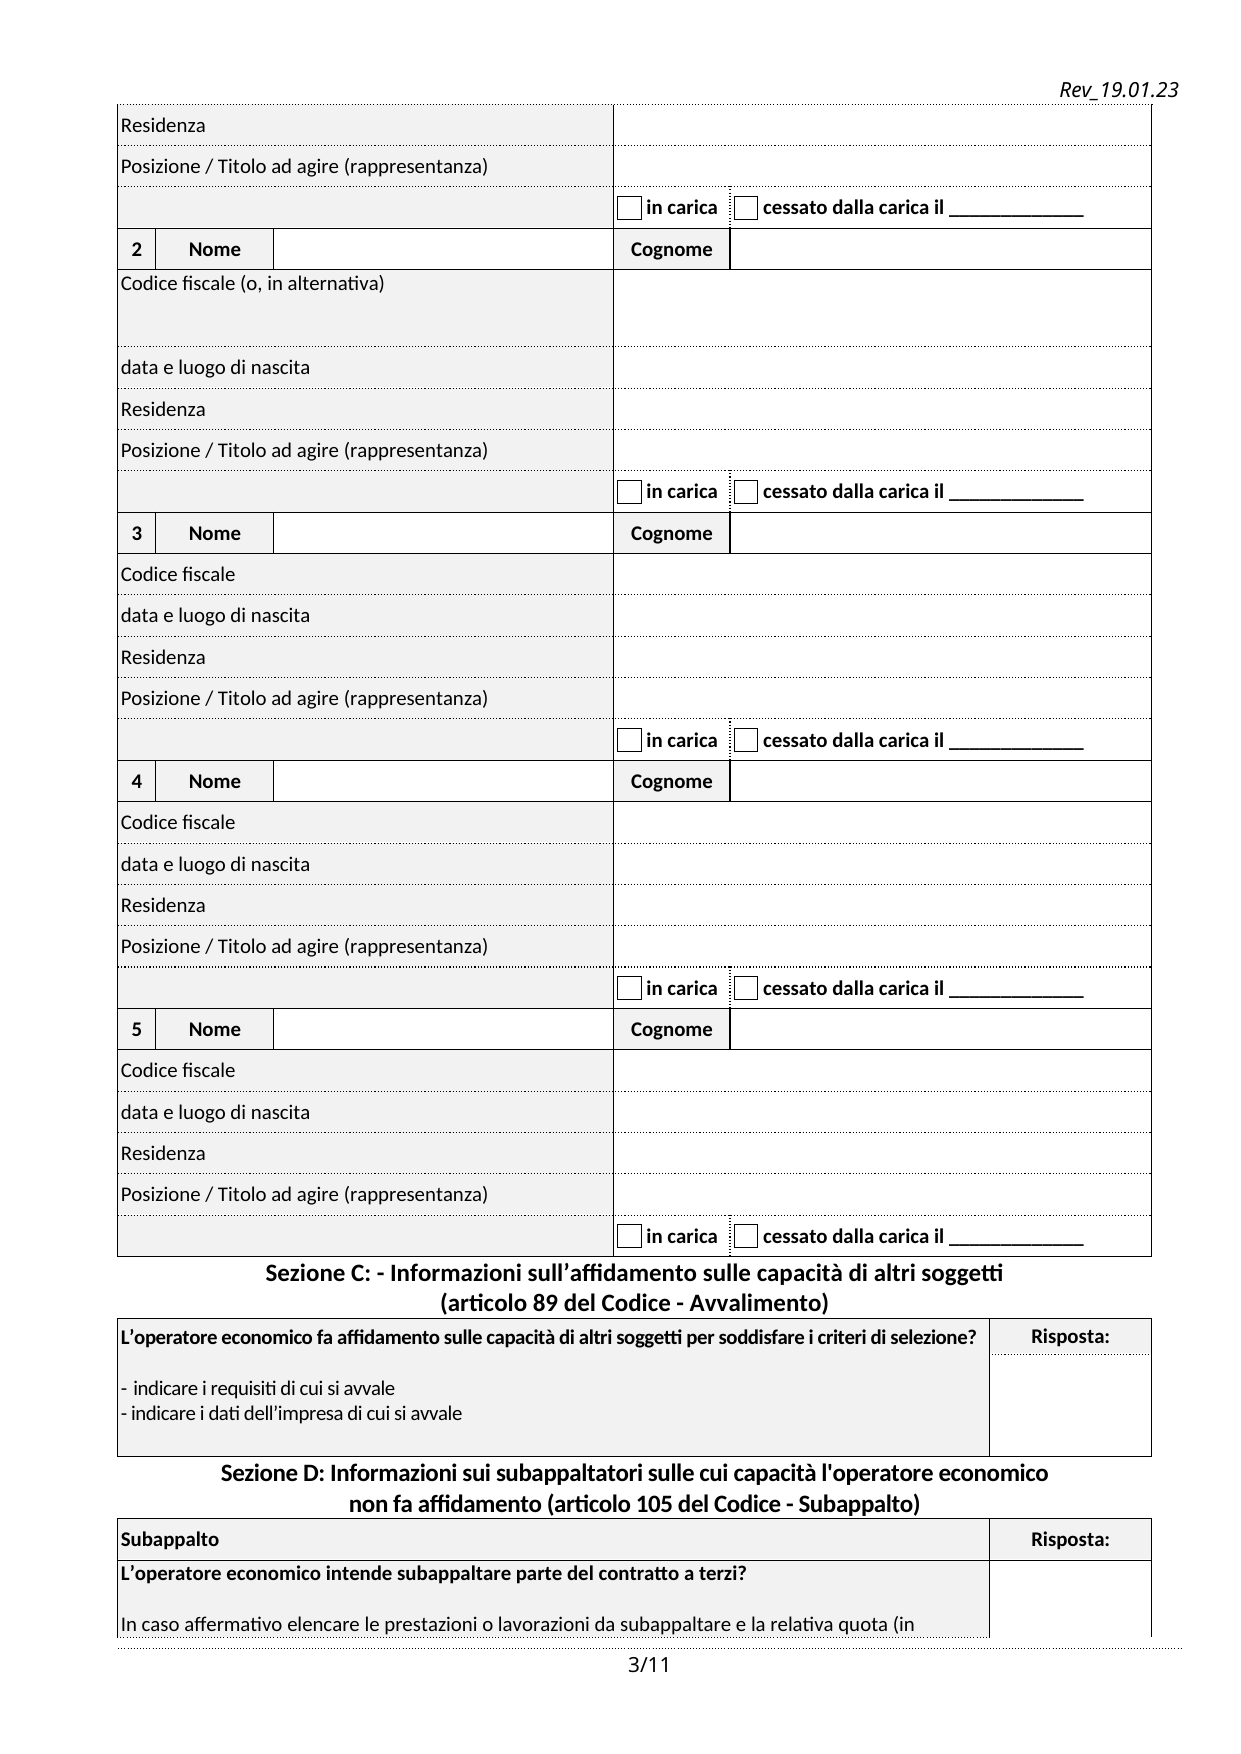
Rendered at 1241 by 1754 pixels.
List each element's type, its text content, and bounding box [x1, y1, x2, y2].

table_cell 3 [118, 513, 155, 553]
table_cell Cognome [614, 229, 729, 269]
table_cell in carica [614, 718, 730, 760]
table_cell Codice fiscale [118, 554, 613, 594]
table_cell [614, 636, 1151, 677]
table_cell Codice fiscale [118, 802, 613, 842]
table_cell [990, 1354, 1151, 1456]
table_cell [731, 229, 1151, 269]
table_cell Risposta: [990, 1519, 1151, 1559]
table_cell [614, 270, 1151, 346]
table_cell data e luogo di nascita [118, 843, 613, 884]
table_cell cessato dalla carica il _____________ [730, 718, 1151, 760]
table_cell cessato dalla carica il _____________ [730, 1215, 1151, 1256]
table_cell Nome [156, 761, 273, 801]
table_cell in carica [614, 966, 730, 1008]
table_cell Nome [156, 513, 273, 553]
table_cell cessato dalla carica il _____________ [730, 470, 1151, 512]
table_cell Posizione / Titolo ad agire (rappresentanza) [118, 925, 613, 966]
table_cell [118, 1561, 989, 1637]
table_cell [614, 843, 1151, 884]
table_cell cessato dalla carica il _____________ [730, 186, 1151, 227]
table_cell [614, 884, 1151, 925]
table_cell Nome [156, 229, 273, 269]
table_cell L’operatore economico fa affidamento sulle capacità di altri soggetti per soddisfare i criteri di selezione? - indicare i requisiti di cui si avvale - indicare i dati dell’impresa di cui si avvale [118, 1319, 989, 1456]
table_cell Posizione / Titolo ad agire (rappresentanza) [118, 429, 613, 470]
table_cell Cognome [614, 761, 729, 801]
table_cell [614, 677, 1151, 718]
table_cell in carica [614, 1215, 730, 1256]
table_cell [614, 925, 1151, 966]
table_cell [614, 104, 1151, 145]
table_cell [274, 1009, 613, 1049]
table_cell [614, 1132, 1151, 1173]
table_cell [118, 470, 613, 512]
table_cell 4 [118, 761, 155, 801]
table_cell Subappalto [118, 1519, 989, 1559]
table_cell Residenza [118, 1132, 613, 1173]
table_cell cessato dalla carica il _____________ [730, 966, 1151, 1008]
table_cell 2 [118, 229, 155, 269]
table_cell [731, 513, 1151, 553]
table_cell Nome [156, 1009, 273, 1049]
table_cell [614, 1050, 1151, 1091]
table_cell [274, 513, 613, 553]
table_cell [614, 1091, 1151, 1132]
table_cell [614, 594, 1151, 636]
table_cell Cognome [614, 1009, 729, 1049]
table_cell [614, 145, 1151, 186]
table_cell [118, 186, 613, 227]
table_cell [614, 802, 1151, 842]
table_cell [731, 761, 1151, 801]
table_cell Residenza [118, 388, 613, 429]
table_cell Codice fiscale (o, in alternativa) [118, 270, 613, 346]
table_cell [274, 761, 613, 801]
table_cell data e luogo di nascita [118, 594, 613, 636]
table_cell Posizione / Titolo ad agire (rappresentanza) [118, 1173, 613, 1214]
table_cell Cognome [614, 513, 729, 553]
table_cell data e luogo di nascita [118, 346, 613, 387]
table_cell Posizione / Titolo ad agire (rappresentanza) [118, 677, 613, 718]
table_cell Codice fiscale [118, 1050, 613, 1091]
table_cell [118, 1215, 613, 1256]
table_cell [118, 718, 613, 760]
table_cell Sezione C: - Informazioni sull’affidamento sulle capacità di altri soggetti (articolo 89 del Codice - Avvalimento) [118, 1257, 1152, 1318]
table_cell [990, 1561, 1151, 1637]
table_cell Sezione D: Informazioni sui subappaltatori sulle cui capacità l'operatore economico non fa affidamento (articolo 105 del Codice - Subappalto) [118, 1457, 1152, 1518]
table_cell Posizione / Titolo ad agire (rappresentanza) [118, 145, 613, 186]
table_cell [118, 966, 613, 1008]
table_cell [614, 388, 1151, 429]
table_cell data e luogo di nascita [118, 1091, 613, 1132]
table_cell in carica [614, 186, 730, 227]
table_cell [731, 1009, 1151, 1049]
table_cell Residenza [118, 104, 613, 145]
table_cell Residenza [118, 636, 613, 677]
table_cell [274, 229, 613, 269]
table_cell Risposta: [990, 1319, 1151, 1353]
table_cell [614, 346, 1151, 387]
table_cell 5 [118, 1009, 155, 1049]
table_cell [614, 554, 1151, 594]
table_cell [614, 429, 1151, 470]
table_cell [614, 1173, 1151, 1214]
table_cell in carica [614, 470, 730, 512]
table_cell Residenza [118, 884, 613, 925]
